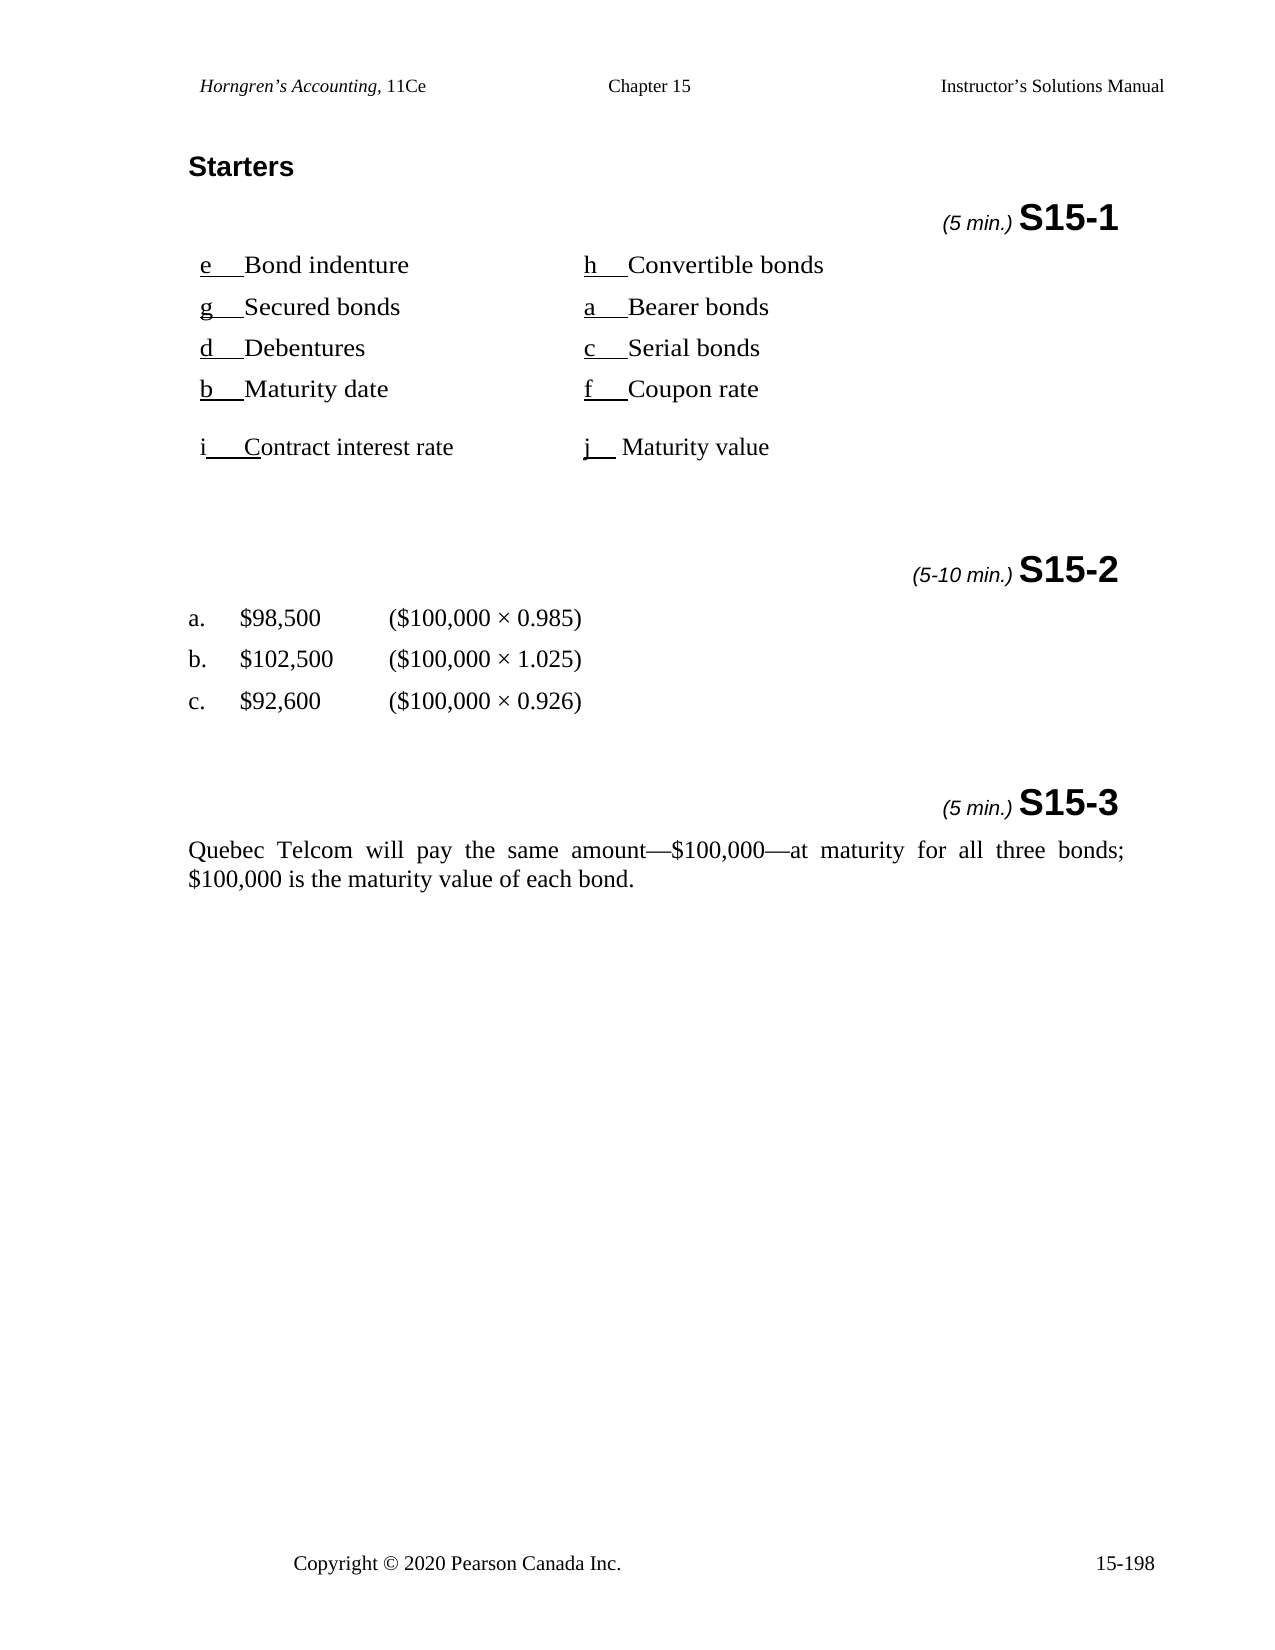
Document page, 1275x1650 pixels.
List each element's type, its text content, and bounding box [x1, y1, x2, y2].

text a. $98,500 ($100,000 × 0.985) [188, 603, 1125, 632]
text d Debentures c Serial bonds [199, 333, 1125, 362]
text c. $92,600 ($100,000 × 0.926) [188, 686, 1125, 714]
text (5 min.) S15-3 [188, 780, 1119, 823]
text e Bond indenture h Convertible bonds [199, 251, 1125, 279]
text (5 min.) S15-1 [188, 195, 1119, 238]
text i Contract interest rate j Maturity value [199, 432, 1125, 461]
text b Maturity date f Coupon rate [199, 374, 1125, 403]
text Starters [188, 150, 1125, 182]
text Quebec Telcom will pay the same amount—$100,000—at maturity for all three bonds; $100,000 is the maturity value of each bond. [188, 835, 1125, 893]
text b. $102,500 ($100,000 × 1.025) [188, 644, 1125, 673]
text g Secured bonds a Bearer bonds [199, 292, 1125, 321]
text (5-10 min.) S15-2 [188, 548, 1119, 591]
